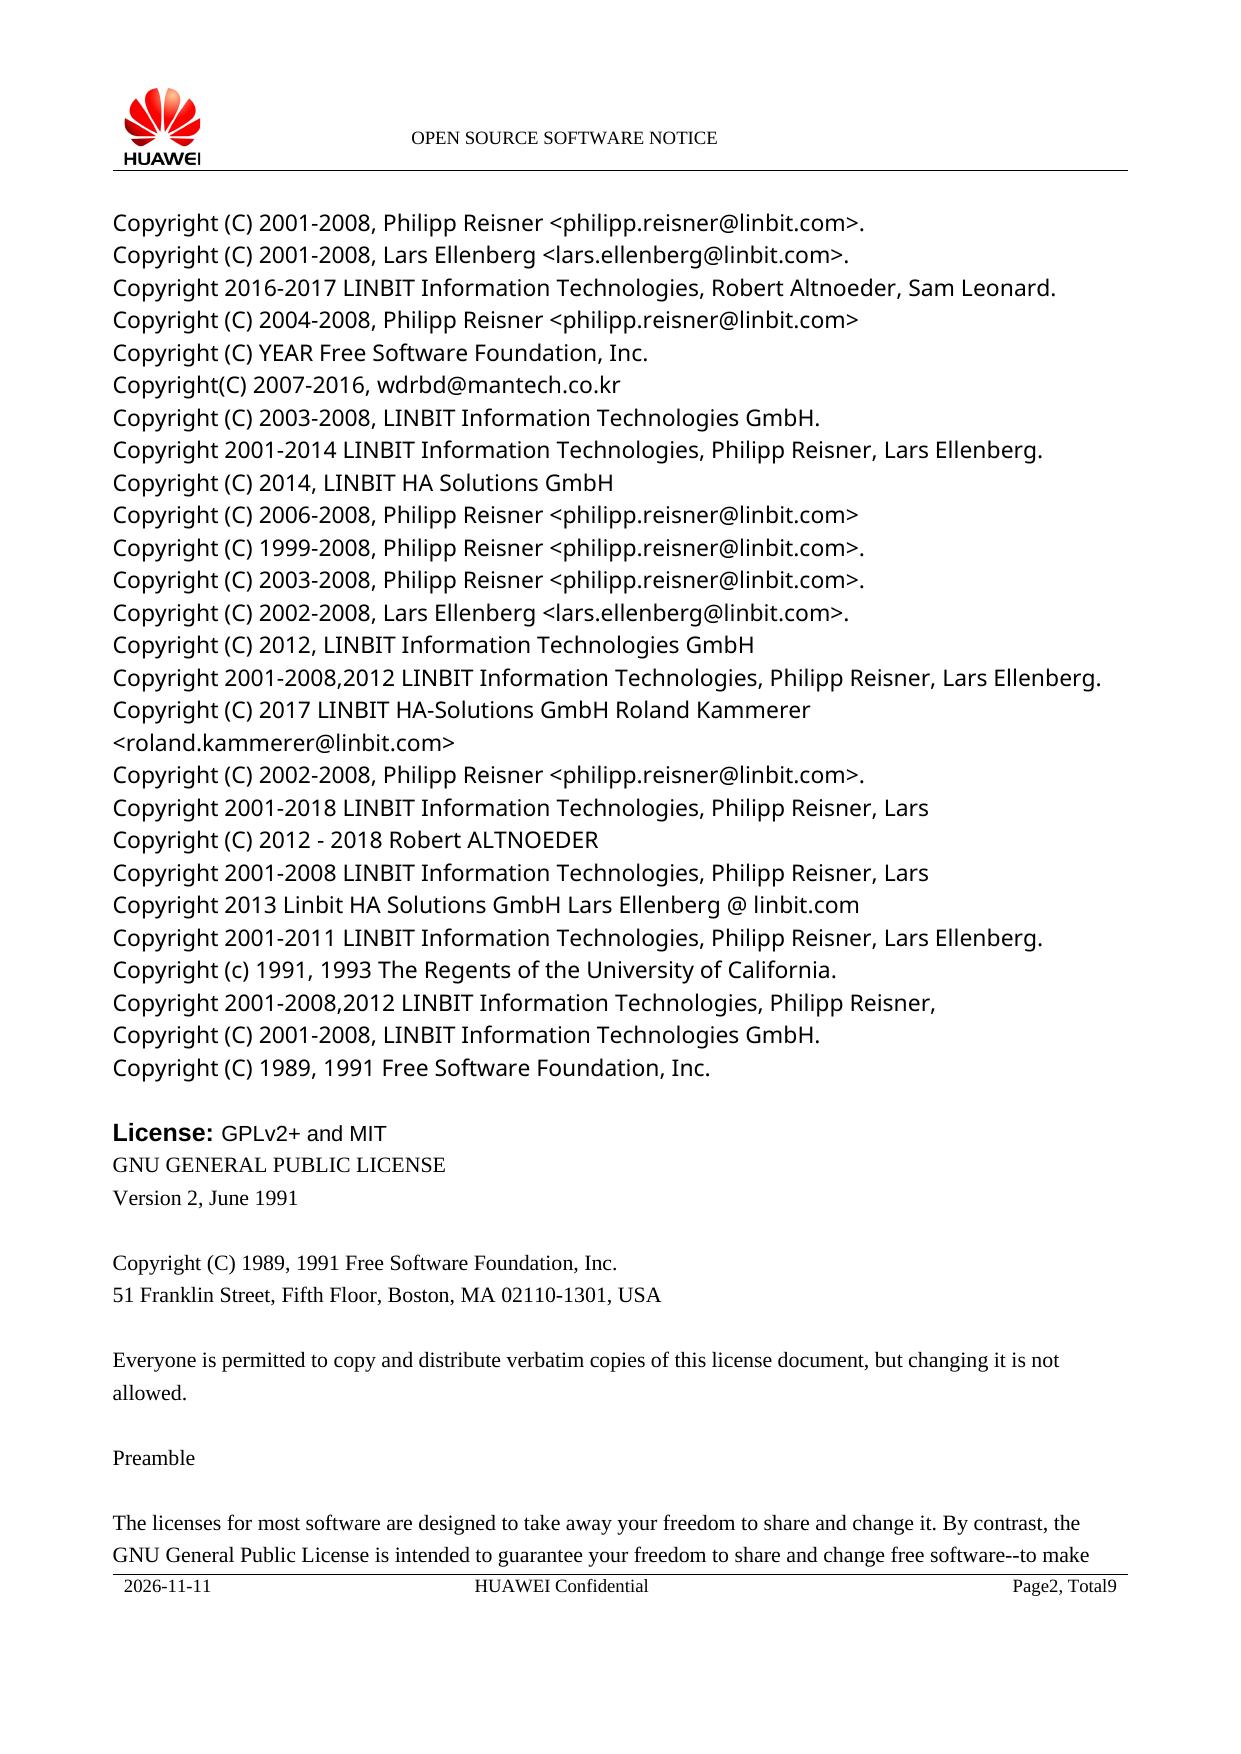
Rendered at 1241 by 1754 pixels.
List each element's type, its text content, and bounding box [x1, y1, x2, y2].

picture [124, 88, 201, 165]
text Copyright 2001-2008,2012 LINBIT Information Technologies, Philipp Reisner, Copyright (C) 2001-2008, LINBIT Information Technologies GmbH. Copyright (C) 1989, 1991 Free Software Foundation, Inc. [112, 986, 1128, 1116]
text License: GPLv2+ and MIT [112, 1116, 1128, 1149]
